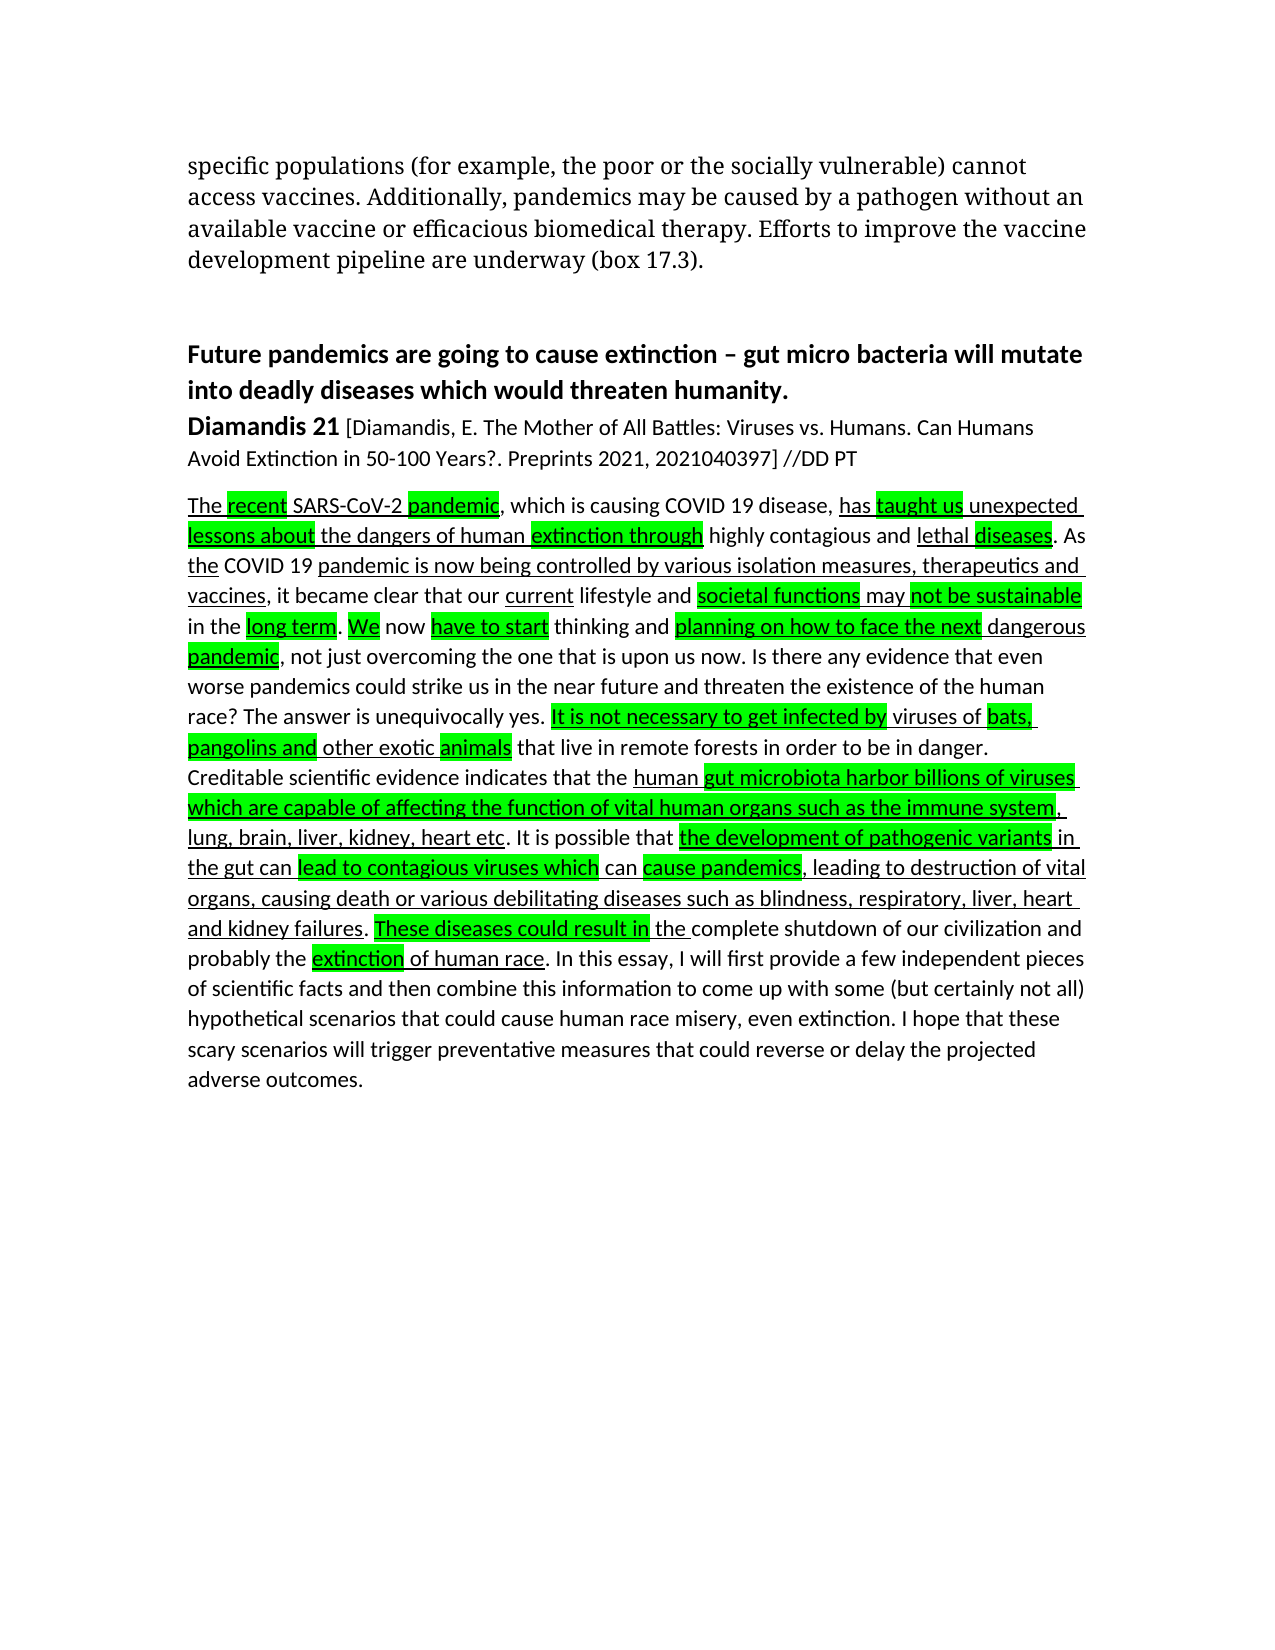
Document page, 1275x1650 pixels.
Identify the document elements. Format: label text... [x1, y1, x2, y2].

text The recent SARS-CoV-2 pandemic, which is causing COVID 19 disease, has taught us unexpected lessons about the dangers of human extinction through highly contagious and lethal diseases. As the COVID 19 pandemic is now being controlled by various isolation measures, therapeutics and vaccines, it became clear that our current lifestyle and societal functions may not be sustainable in the long term. We now have to start thinking and planning on how to face the next dangerous pandemic, not just overcoming the one that is upon us now. Is there any evidence that even worse pandemics could strike us in the near future and threaten the existence of the human race? The answer is unequivocally yes. It is not necessary to get infected by viruses of bats, pangolins and other exotic animals that live in remote forests in order to be in danger. Creditable scientific evidence indicates that the human gut microbiota harbor billions of viruses which are capable of affecting the function of vital human organs such as the immune system, lung, brain, liver, kidney, heart etc. It is possible that the development of pathogenic variants in the gut can lead to contagious viruses which can cause pandemics, leading to destruction of vital organs, causing death or various debilitating diseases such as blindness, respiratory, liver, heart and kidney failures. These diseases could result in the complete shutdown of our civilization and probably the extinction of human race. In this essay, I will first provide a few independent pieces of scientific facts and then combine this information to come up with some (but certainly not all) hypothetical scenarios that could cause human race misery, even extinction. I hope that these scary scenarios will trigger preventative measures that could reverse or delay the projected adverse outcomes. [187, 491, 1087, 1093]
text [187, 150, 1087, 275]
text Diamandis 21 [Diamandis, E. The Mother of All Battles: Viruses vs. Humans. Can Humans Avoid Extinction in 50-100 Years?. Preprints 2021, 2021040397] //DD PT [187, 409, 1087, 472]
subtitle Future pandemics are going to cause extinction – gut micro bacteria will mutate into deadly diseases which would threaten humanity. [187, 338, 1087, 406]
